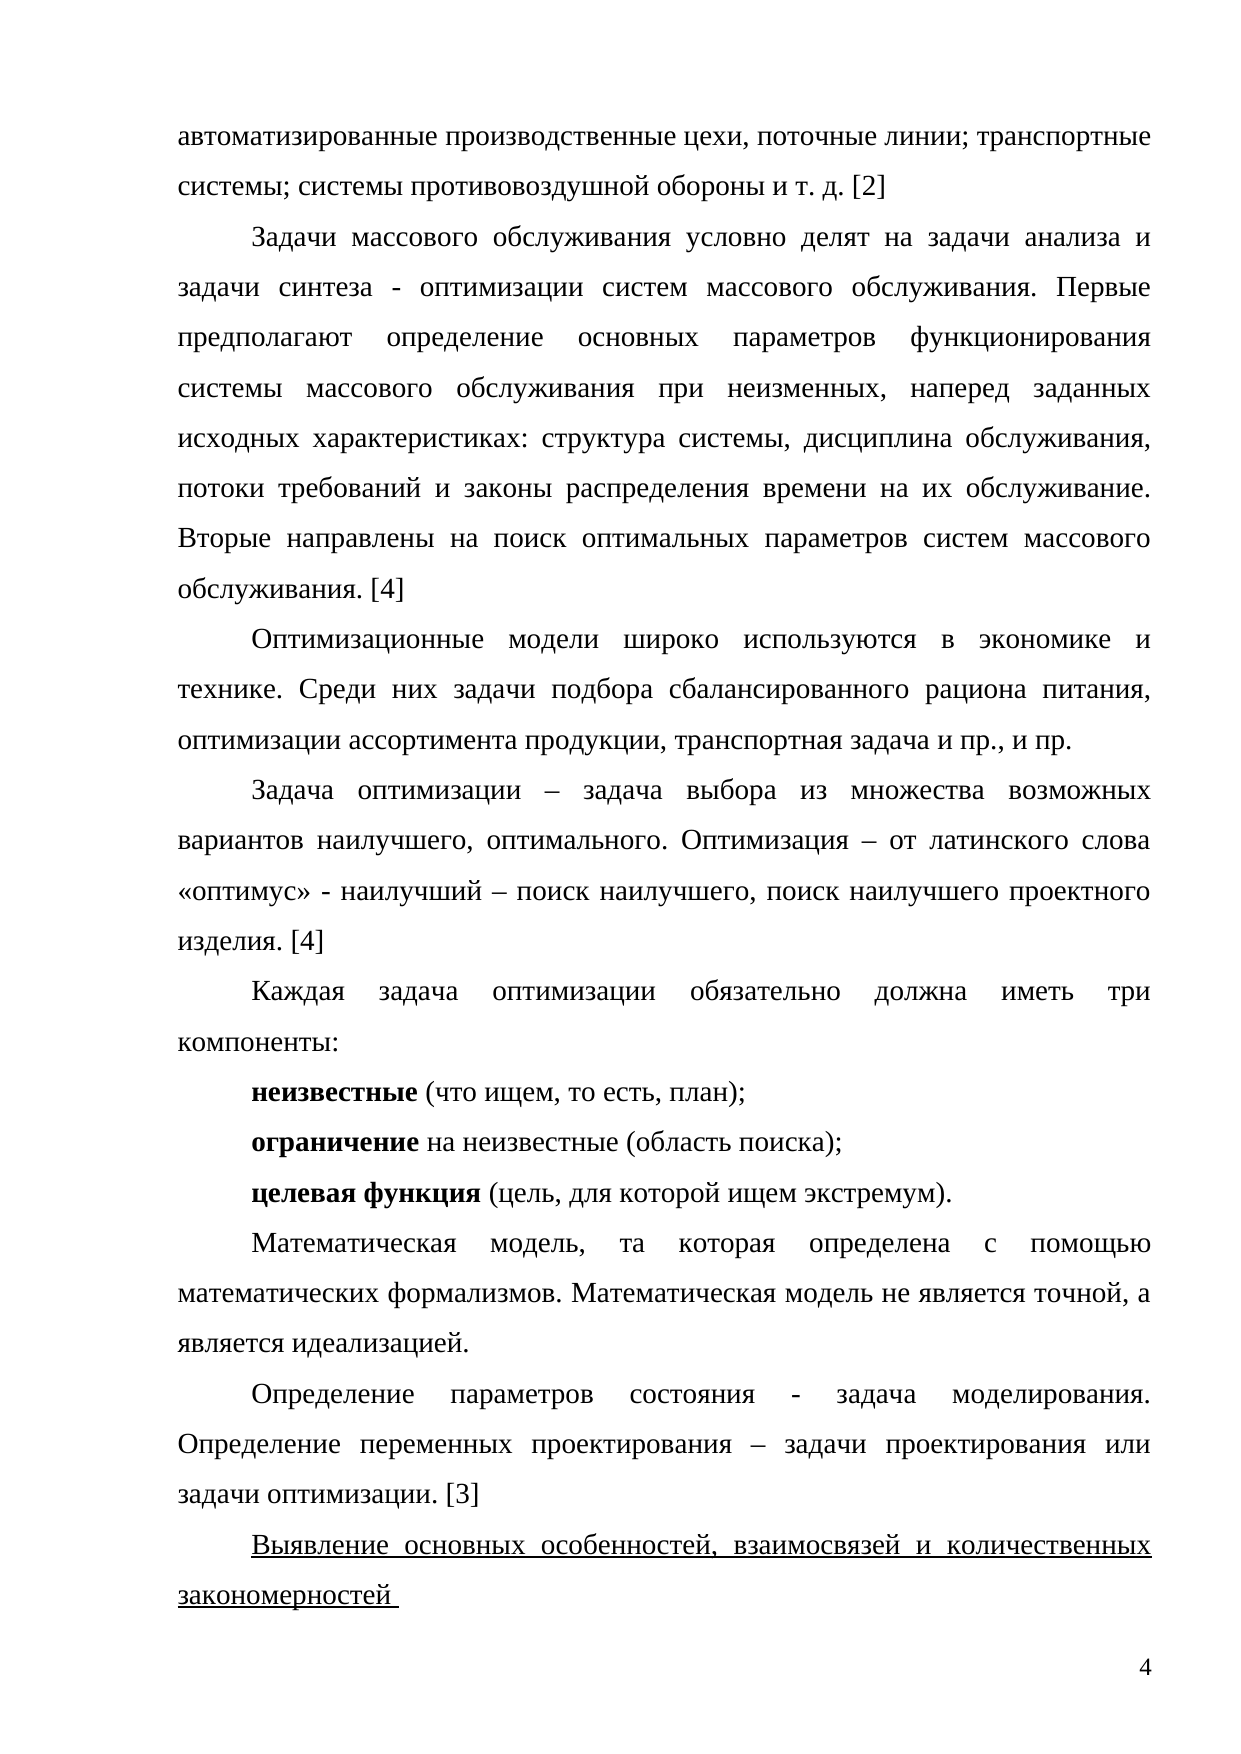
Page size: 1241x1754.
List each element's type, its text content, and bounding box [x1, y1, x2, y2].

text неизвестные (что ищем, то есть, план); [177, 1074, 1152, 1108]
text Математическая модель, та которая определена с помощью математических формализмов. Математическая модель не является точной, а является идеализацией. [177, 1225, 1152, 1359]
text Оптимизационные модели широко используются в экономике и технике. Среди них задачи подбора сбалансированного рациона питания, оптимизации ассортимента продукции, транспортная задача и пр., и пр. [177, 621, 1152, 755]
text целевая функция (цель, для которой ищем экстремум). [177, 1175, 1152, 1208]
text Задачи массового обслуживания условно делят на задачи анализа и задачи синтеза - оптимизации систем массового обслуживания. Первые предполагают определение основных параметров функционирования системы массового обслуживания при неизменных, наперед заданных исходных характеристиках: структура системы, дисциплина обслуживания, потоки требований и законы распределения времени на их обслуживание. Вторые направлены на поиск оптимальных параметров систем массового обслуживания. [4] [177, 219, 1152, 604]
text Определение параметров состояния - задача моделирования. Определение переменных проектирования – задачи проектирования или задачи оптимизации. [3] [177, 1376, 1152, 1510]
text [177, 118, 1152, 202]
text Задача оптимизации – задача выбора из множества возможных вариантов наилучшего, оптимального. Оптимизация – от латинского слова «оптимус» - наилучший – поиск наилучшего, поиск наилучшего проектного изделия. [4] [177, 772, 1152, 957]
text ограничение на неизвестные (область поиска); [177, 1124, 1152, 1158]
text Выявление основных особенностей, взаимосвязей и количественных закономерностей [177, 1527, 1152, 1611]
text Каждая задача оптимизации обязательно должна иметь три компоненты: [177, 973, 1152, 1057]
